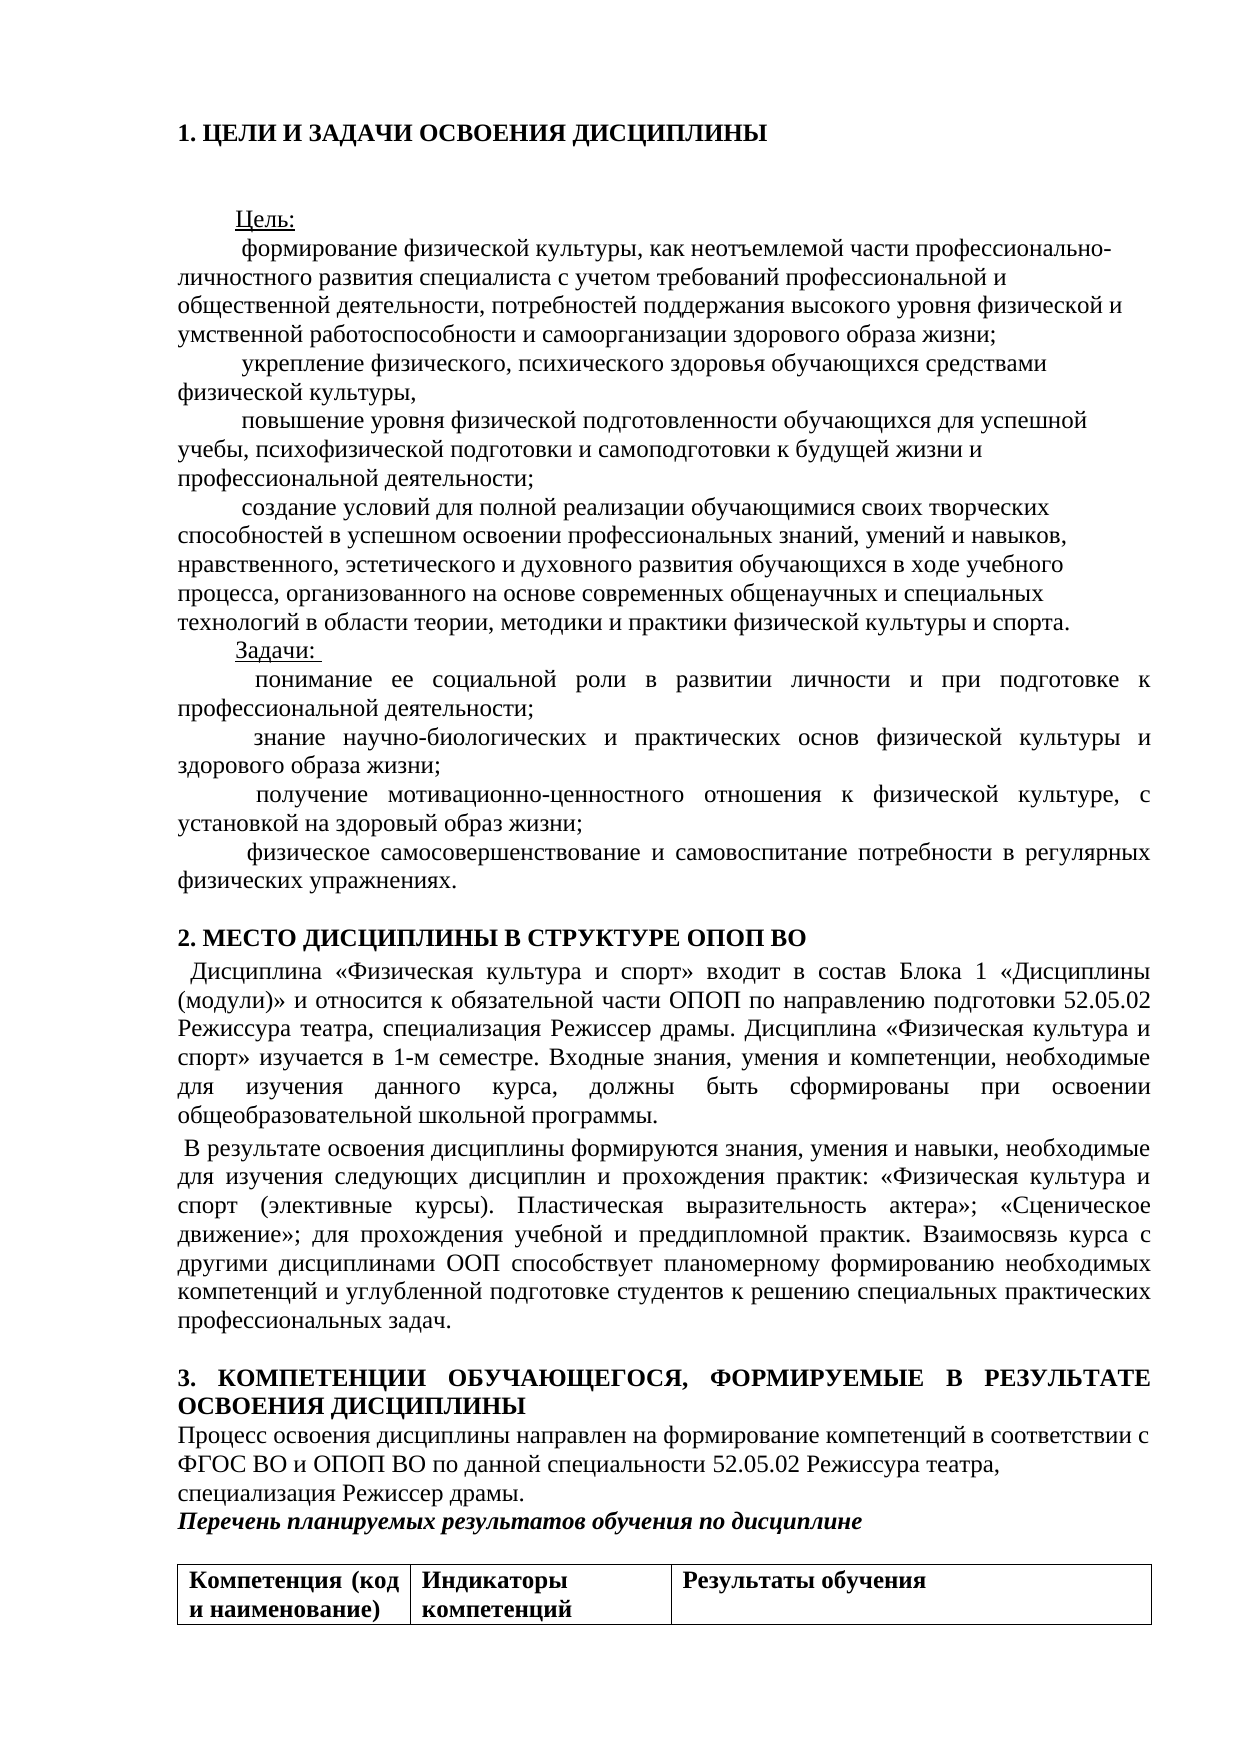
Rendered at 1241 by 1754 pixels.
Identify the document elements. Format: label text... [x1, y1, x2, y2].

text укрепление физического, психического здоровья обучающихся средствами физической культуры, [177, 348, 1152, 406]
text Перечень планируемых результатов обучения по дисциплине [177, 1506, 1152, 1535]
text В результате освоения дисциплины формируются знания, умения и навыки, необходимые для изучения следующих дисциплин и прохождения практик: «Физическая культура и спорт (элективные курсы). Пластическая выразительность актера»; «Сценическое движение»; для прохождения учебной и преддипломной практик. Взаимосвязь курса с другими дисциплинами ООП способствует планомерному формированию необходимых компетенций и углубленной подготовке студентов к решению специальных практических профессиональных задач. [177, 1133, 1152, 1334]
text Цель: [177, 204, 1152, 233]
text понимание ее социальной роли в развитии личности и при подготовке к профессиональной деятельности; [177, 664, 1152, 722]
text создание условий для полной реализации обучающимися своих творческих способностей в успешном освоении профессиональных знаний, умений и навыков, нравственного, эстетического и духовного развития обучающихся в ходе учебного процесса, организованного на основе современных общенаучных и специальных технологий в области теории, методики и практики физической культуры и спорта. [177, 492, 1152, 636]
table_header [178, 1565, 410, 1624]
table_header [411, 1565, 671, 1624]
text знание научно-биологических и практических основ физической культуры и здорового образа жизни; [177, 722, 1152, 779]
text Задачи: [177, 636, 1152, 664]
text 1. ЦЕЛИ И ЗАДАЧИ ОСВОЕНИЯ ДИСЦИПЛИНЫ [177, 118, 1152, 147]
table_header Результаты обучения [672, 1565, 1151, 1624]
text повышение уровня физической подготовленности обучающихся для успешной учебы, психофизической подготовки и самоподготовки к будущей жизни и профессиональной деятельности; [177, 406, 1152, 492]
text получение мотивационно-ценностного отношения к физической культуре, с установкой на здоровый образ жизни; [177, 779, 1152, 837]
text физическое самосовершенствование и самовоспитание потребности в регулярных физических упражнениях. [177, 837, 1152, 894]
text Дисциплина «Физическая культура и спорт» входит в состав Блока 1 «Дисциплины (модули)» и относится к обязательной части ОПОП по направлению подготовки 52.05.02 Режиссура театра, специализация Режиссер драмы. Дисциплина «Физическая культура и спорт» изучается в 1-м семестре. Входные знания, умения и компетенции, необходимые для изучения данного курса, должны быть сформированы при освоении общеобразовательной школьной программы. [177, 956, 1152, 1128]
text 3. КОМПЕТЕНЦИИ ОБУЧАЮЩЕГОСЯ, ФОРМИРУЕМЫЕ В РЕЗУЛЬТАТЕ ОСВОЕНИЯ ДИСЦИПЛИНЫ [177, 1363, 1152, 1420]
text Процесс освоения дисциплины направлен на формирование компетенций в соответствии с ФГОС ВО и ОПОП ВО по данной специальности 52.05.02 Режиссура театра, специализация Режиссер драмы. [177, 1420, 1152, 1506]
text 2. МЕСТО ДИСЦИПЛИНЫ В СТРУКТУРЕ ОПОП ВО [177, 923, 1152, 952]
text формирование физической культуры, как неотъемлемой части профессионально-личностного развития специалиста с учетом требований профессиональной и общественной деятельности, потребностей поддержания высокого уровня физической и умственной работоспособности и самоорганизации здорового образа жизни; [177, 233, 1152, 348]
